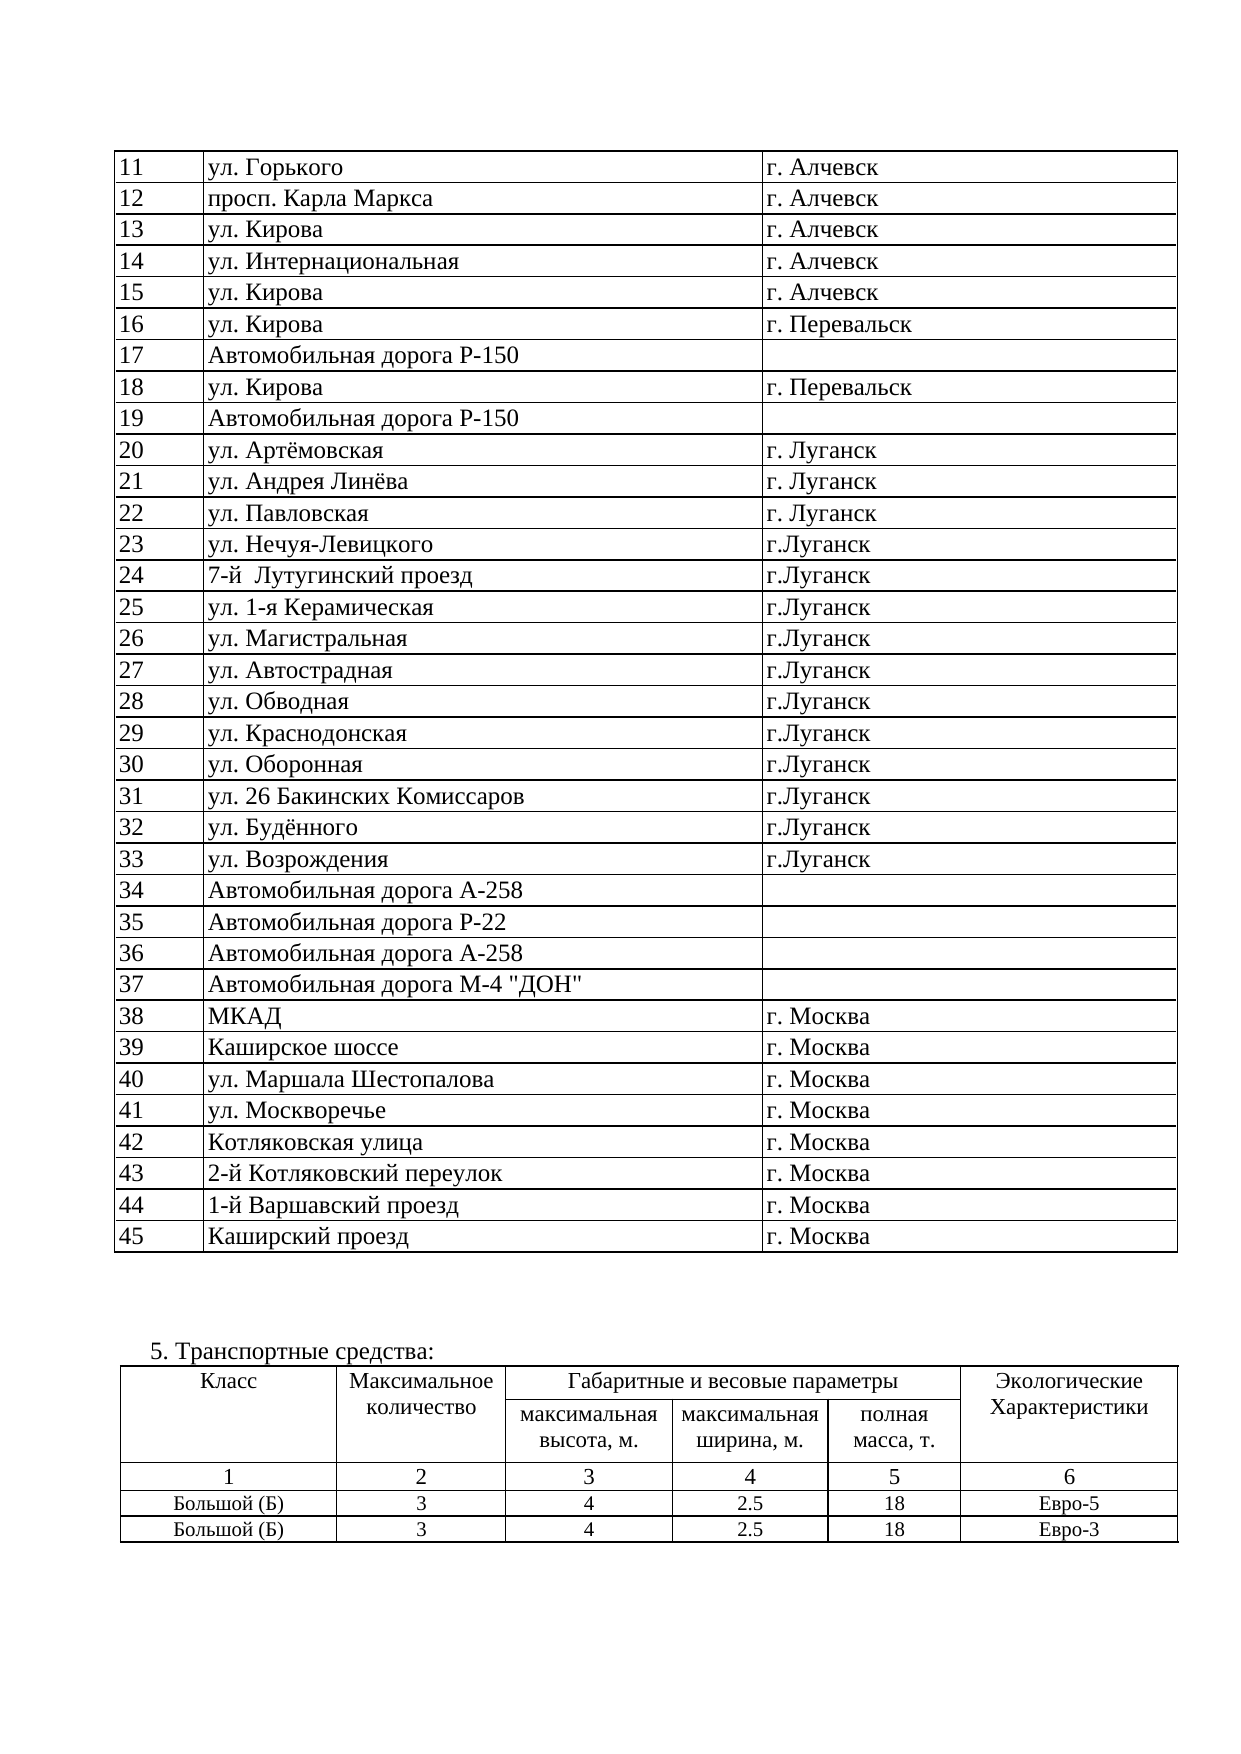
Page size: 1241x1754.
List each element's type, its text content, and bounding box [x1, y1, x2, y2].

table_cell 39 [115, 1032, 203, 1062]
table_cell 4 [506, 1517, 672, 1541]
table_cell г. Москва [763, 1157, 1177, 1188]
table_cell ул. Горького [204, 152, 762, 181]
table_cell 1 [121, 1463, 336, 1490]
table_cell 5 [829, 1463, 960, 1490]
table_cell г. Москва [763, 999, 1177, 1031]
table_cell 26 [115, 623, 203, 653]
table_cell [763, 874, 1177, 905]
table_cell максимальная высота, м. [506, 1400, 672, 1462]
table_cell ул. Автострадная [204, 655, 762, 685]
table_cell Автомобильная дорога Р-150 [204, 403, 762, 433]
table_cell ул. Кирова [204, 215, 762, 244]
table_cell 12 [115, 183, 203, 213]
table_cell г. Алчевск [763, 276, 1177, 307]
table_cell 16 [115, 308, 203, 339]
table_cell 1-й Варшавский проезд [204, 1190, 762, 1219]
table_cell ул. Кирова [204, 277, 762, 307]
table_cell ул. Краснодонская [204, 718, 762, 748]
table_cell 2.5 [673, 1491, 827, 1515]
table_cell 40 [115, 1063, 203, 1094]
table_cell Большой (Б) [121, 1517, 336, 1541]
table_cell Евро-5 [961, 1491, 1177, 1515]
table_cell г.Луганск [763, 811, 1177, 842]
table_cell Автомобильная дорога М-4 "ДОН" [204, 970, 762, 999]
table_cell 17 [115, 340, 203, 370]
table_cell [763, 936, 1177, 968]
table_cell 44 [115, 1189, 203, 1219]
table_cell просп. Карла Маркса [204, 183, 762, 213]
table_cell 38 [115, 1000, 203, 1031]
table_cell ул. Нечуя-Левицкого [204, 529, 762, 559]
table_cell 18 [115, 371, 203, 402]
table_cell ул. Будённого [204, 812, 762, 842]
table_cell 2 [337, 1463, 505, 1490]
table_cell г.Луганск [763, 653, 1177, 685]
text 5. Транспортные средства: [150, 1336, 1090, 1365]
table_cell 20 [115, 434, 203, 464]
table_cell 34 [115, 875, 203, 905]
table_cell г.Луганск [763, 748, 1177, 779]
table_cell 3 [337, 1517, 505, 1541]
table_cell [763, 905, 1177, 936]
table_cell 24 [115, 560, 203, 590]
table_cell г. Алчевск [763, 152, 1177, 181]
table_cell г. Алчевск [763, 213, 1177, 244]
table_cell ул. Магистральная [204, 623, 762, 653]
table_cell г. Москва [763, 1125, 1177, 1157]
table_cell 11 [115, 152, 203, 181]
table_cell ул. Андрея Линёва [204, 466, 762, 496]
table_cell ул. Москворечье [204, 1095, 762, 1125]
table_cell ул. 1-я Керамическая [204, 592, 762, 622]
table_cell ул. Интернациональная [204, 246, 762, 276]
table_cell ул. Кирова [204, 372, 762, 402]
table_cell г.Луганск [763, 590, 1177, 622]
table_cell 42 [115, 1126, 203, 1157]
table_cell г. Москва [763, 1188, 1177, 1219]
table_cell 14 [115, 245, 203, 276]
table_cell ул. 26 Бакинских Комиссаров [204, 781, 762, 811]
table_cell 21 [115, 466, 203, 496]
table_cell 37 [115, 969, 203, 999]
table_cell 4 [506, 1491, 672, 1515]
table_cell полная масса, т. [829, 1400, 960, 1462]
table_cell [763, 402, 1177, 433]
table_cell ул. Возрождения [204, 844, 762, 873]
table_cell 29 [115, 717, 203, 748]
table_cell 32 [115, 812, 203, 842]
table_cell Каширское шоссе [204, 1032, 762, 1062]
table_cell ул. Обводная [204, 686, 762, 716]
table_cell г.Луганск [763, 528, 1177, 559]
table_cell 28 [115, 686, 203, 716]
table_cell ул. Артёмовская [204, 435, 762, 464]
table_cell 43 [115, 1158, 203, 1188]
table_cell [763, 339, 1177, 370]
table_cell 18 [829, 1517, 960, 1541]
table_cell 18 [829, 1491, 960, 1515]
table_cell ул. Кирова [204, 309, 762, 339]
table_cell Евро-3 [961, 1517, 1177, 1541]
table_cell 23 [115, 529, 203, 559]
table_cell 41 [115, 1095, 203, 1125]
table_cell 27 [115, 654, 203, 685]
table_header Экологические Характеристики [961, 1367, 1177, 1462]
table_cell г. Луганск [763, 496, 1177, 527]
table_cell г. Москва [763, 1094, 1177, 1125]
table_cell г. Луганск [763, 433, 1177, 464]
table_cell 45 [115, 1221, 203, 1251]
table_cell 31 [115, 780, 203, 811]
table_cell [763, 968, 1177, 999]
table_cell 3 [506, 1463, 672, 1490]
table_cell Автомобильная дорога А-258 [204, 938, 762, 968]
table_cell ул. Павловская [204, 498, 762, 527]
table_cell 7-й Лутугинский проезд [204, 561, 762, 590]
table_cell 13 [115, 214, 203, 244]
table_cell 6 [961, 1463, 1177, 1490]
table_cell Автомобильная дорога Р-22 [204, 907, 762, 936]
table_cell Автомобильная дорога А-258 [204, 875, 762, 905]
table_cell Каширский проезд [204, 1221, 762, 1251]
table_header Максимальное количество [337, 1367, 505, 1462]
table_cell г. Москва [763, 1031, 1177, 1062]
table_cell 35 [115, 906, 203, 936]
table_cell г.Луганск [763, 716, 1177, 748]
table_cell г.Луганск [763, 779, 1177, 811]
table_cell 4 [673, 1463, 827, 1490]
table_cell 30 [115, 749, 203, 779]
table_cell г. Алчевск [763, 181, 1177, 213]
table_cell ул. Оборонная [204, 749, 762, 779]
table_cell 33 [115, 843, 203, 873]
table_cell ул. Маршала Шестопалова [204, 1064, 762, 1094]
table_cell г. Луганск [763, 465, 1177, 496]
table_cell максимальная ширина, м. [673, 1400, 827, 1462]
table_cell г. Алчевск [763, 244, 1177, 276]
table_cell г.Луганск [763, 622, 1177, 653]
table_cell Автомобильная дорога Р-150 [204, 340, 762, 370]
table_cell 19 [115, 403, 203, 433]
table_cell Большой (Б) [121, 1491, 336, 1515]
table_cell 36 [115, 938, 203, 968]
table_header Габаритные и весовые параметры [506, 1367, 960, 1398]
table_cell 2.5 [673, 1517, 827, 1541]
table_cell Котляковская улица [204, 1127, 762, 1157]
table_cell МКАД [204, 1001, 762, 1031]
table_cell г.Луганск [763, 685, 1177, 716]
table_cell г. Москва [763, 1062, 1177, 1094]
table_cell 3 [337, 1491, 505, 1515]
table_header Класс [121, 1367, 336, 1462]
table_cell г.Луганск [763, 842, 1177, 873]
table_cell г. Москва [763, 1220, 1177, 1251]
table_cell г. Перевальск [763, 307, 1177, 339]
table_cell 2-й Котляковский переулок [204, 1158, 762, 1188]
table_cell г.Луганск [763, 559, 1177, 590]
table_cell 25 [115, 591, 203, 622]
table_cell г. Перевальск [763, 370, 1177, 402]
table_cell 15 [115, 277, 203, 307]
table_cell 22 [115, 497, 203, 527]
